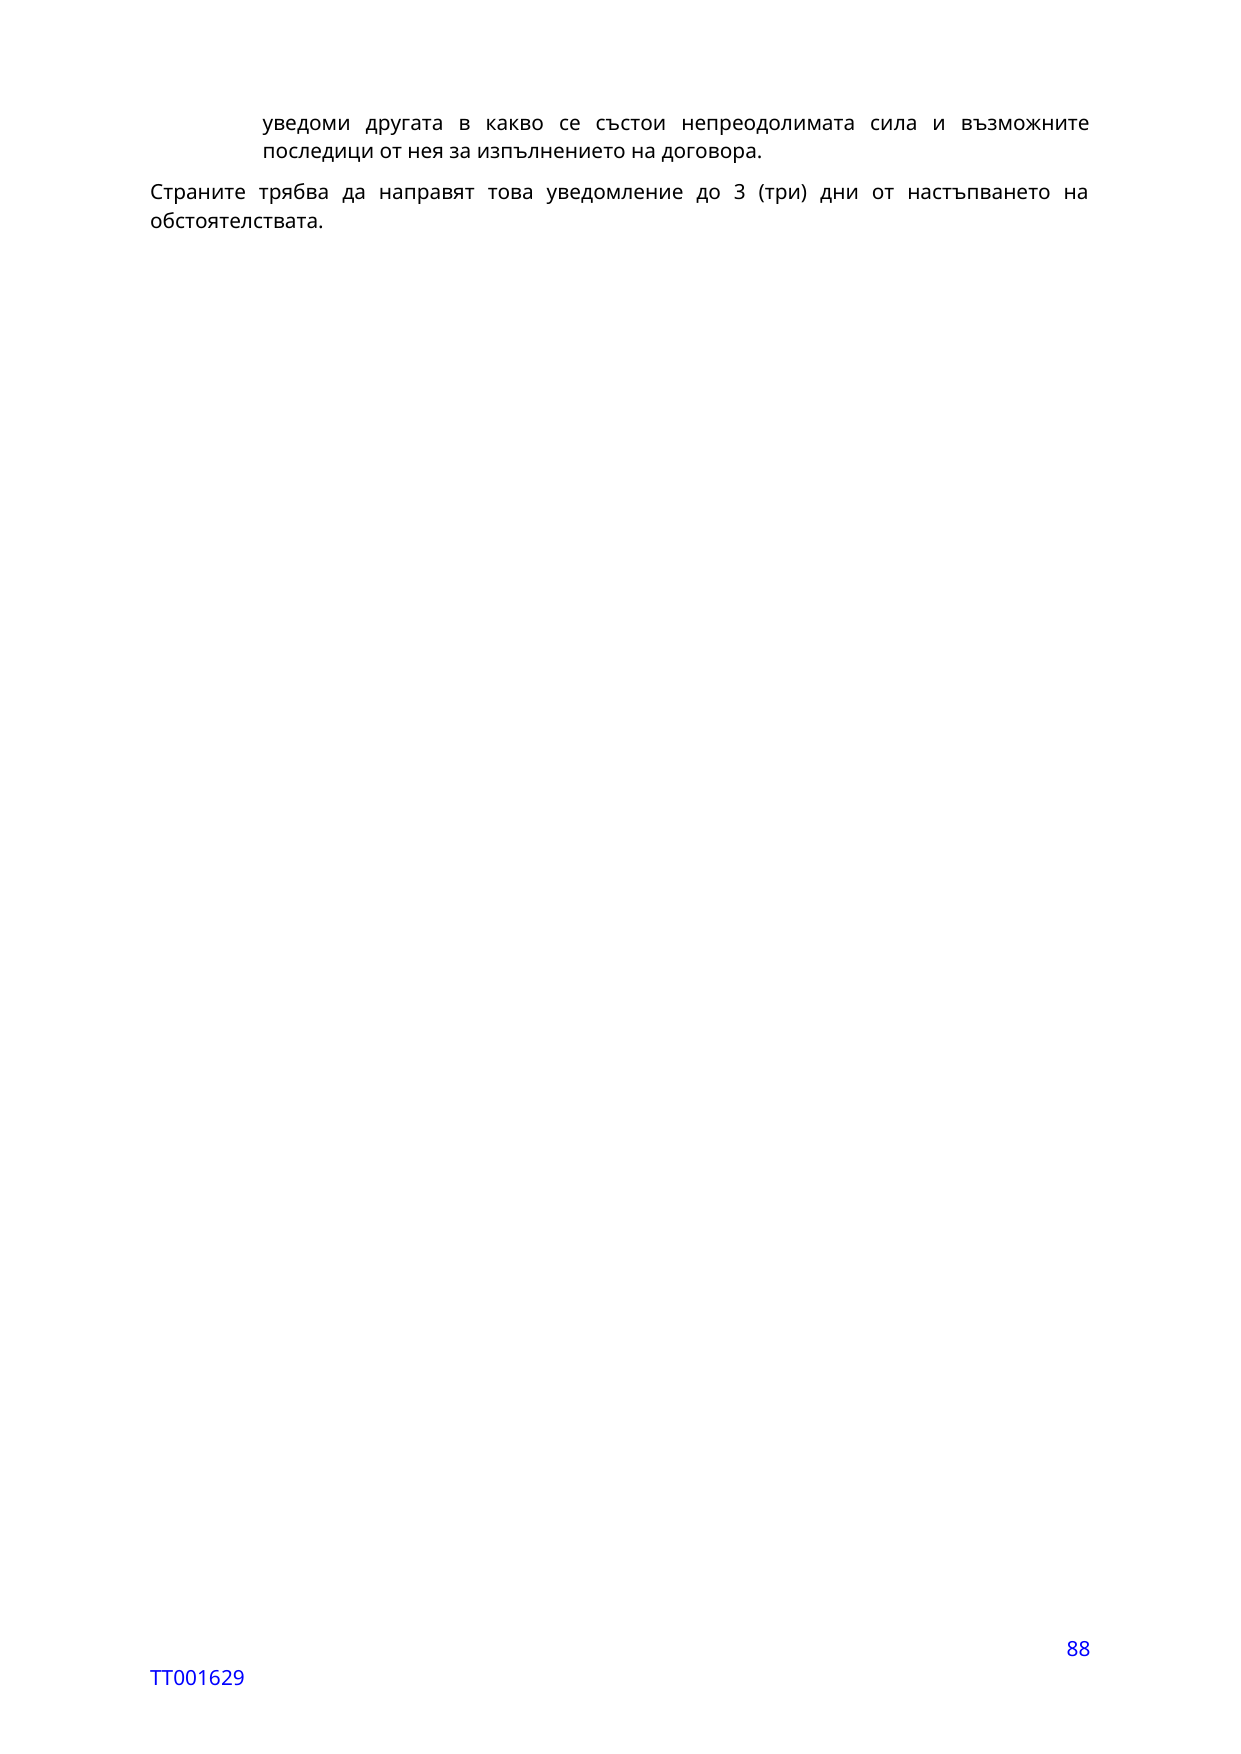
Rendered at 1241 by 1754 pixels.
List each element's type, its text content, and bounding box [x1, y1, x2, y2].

text Страните трябва да направят това уведомление до 3 (три) дни от настъпването на обстоятелствата. [150, 177, 1090, 234]
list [187, 108, 1090, 165]
